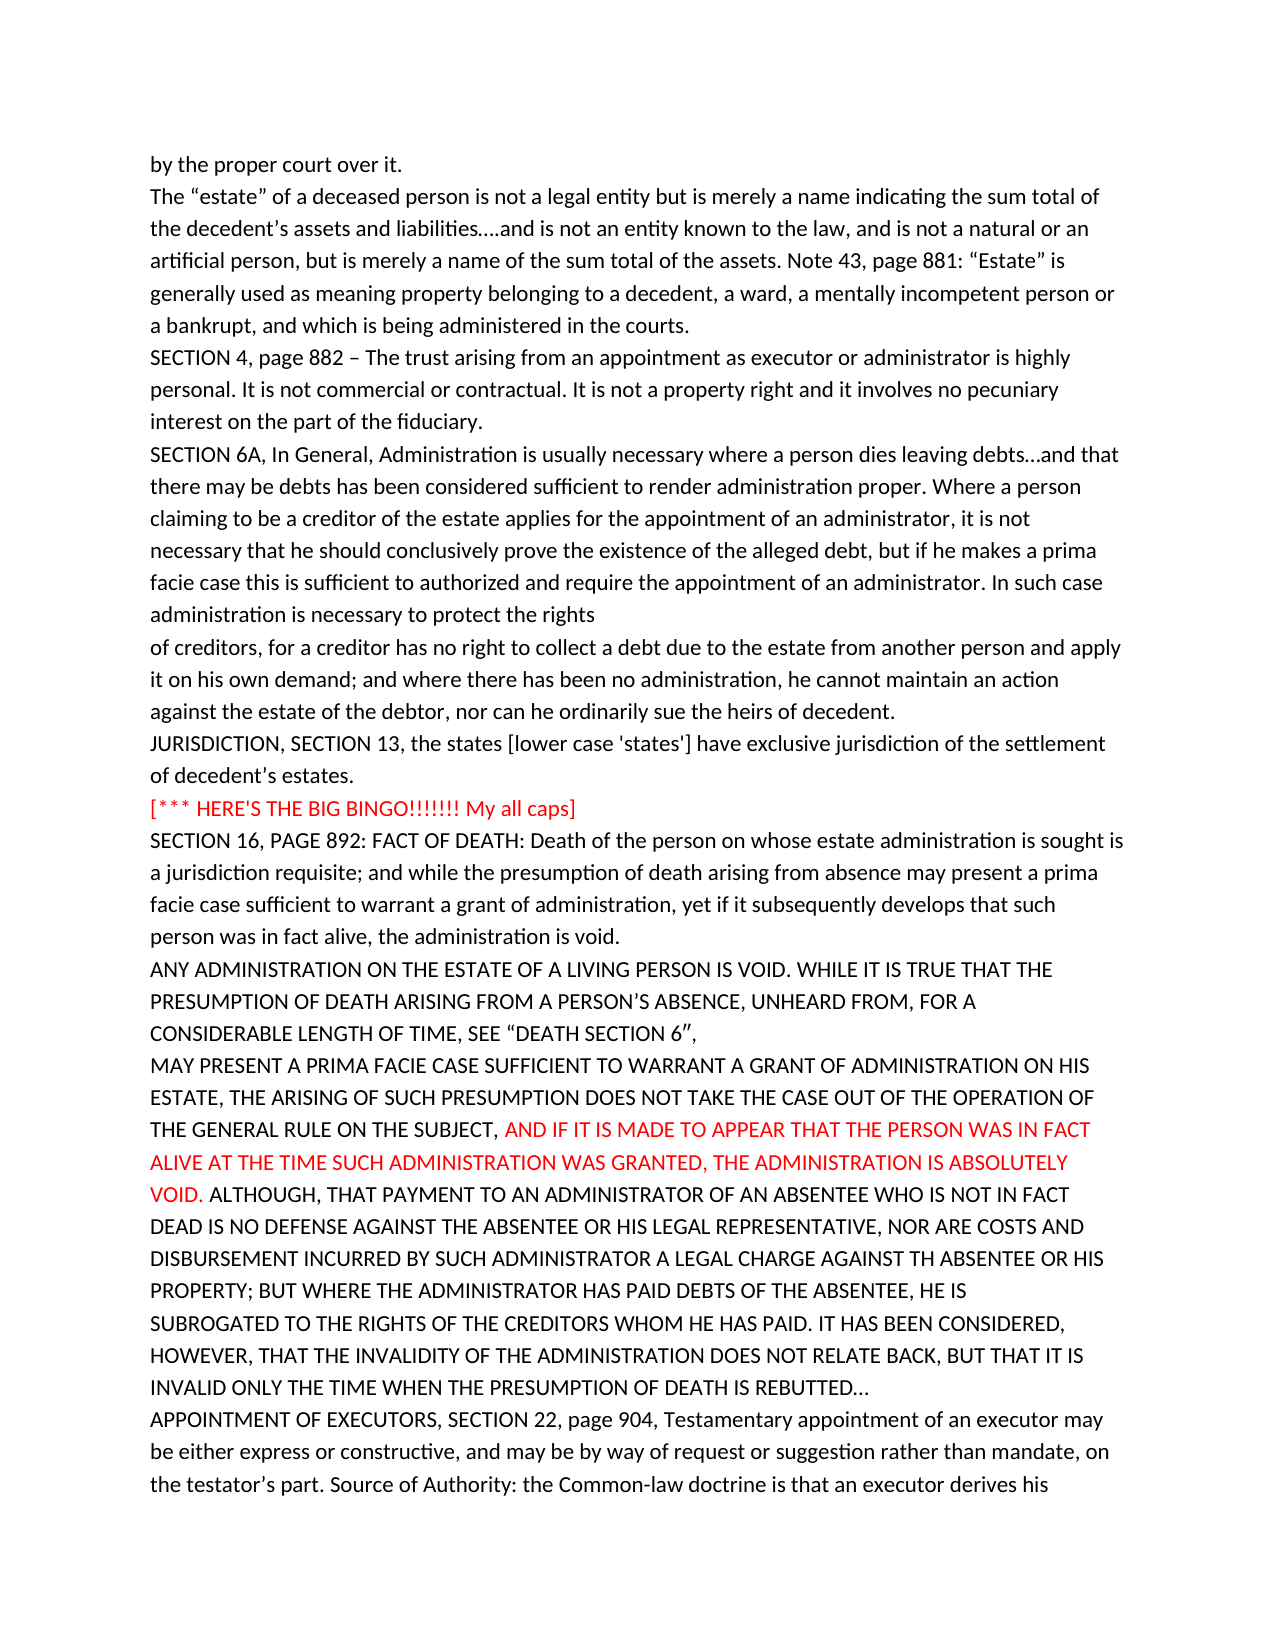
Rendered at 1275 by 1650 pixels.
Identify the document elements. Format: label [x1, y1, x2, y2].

text [150, 150, 1125, 1498]
